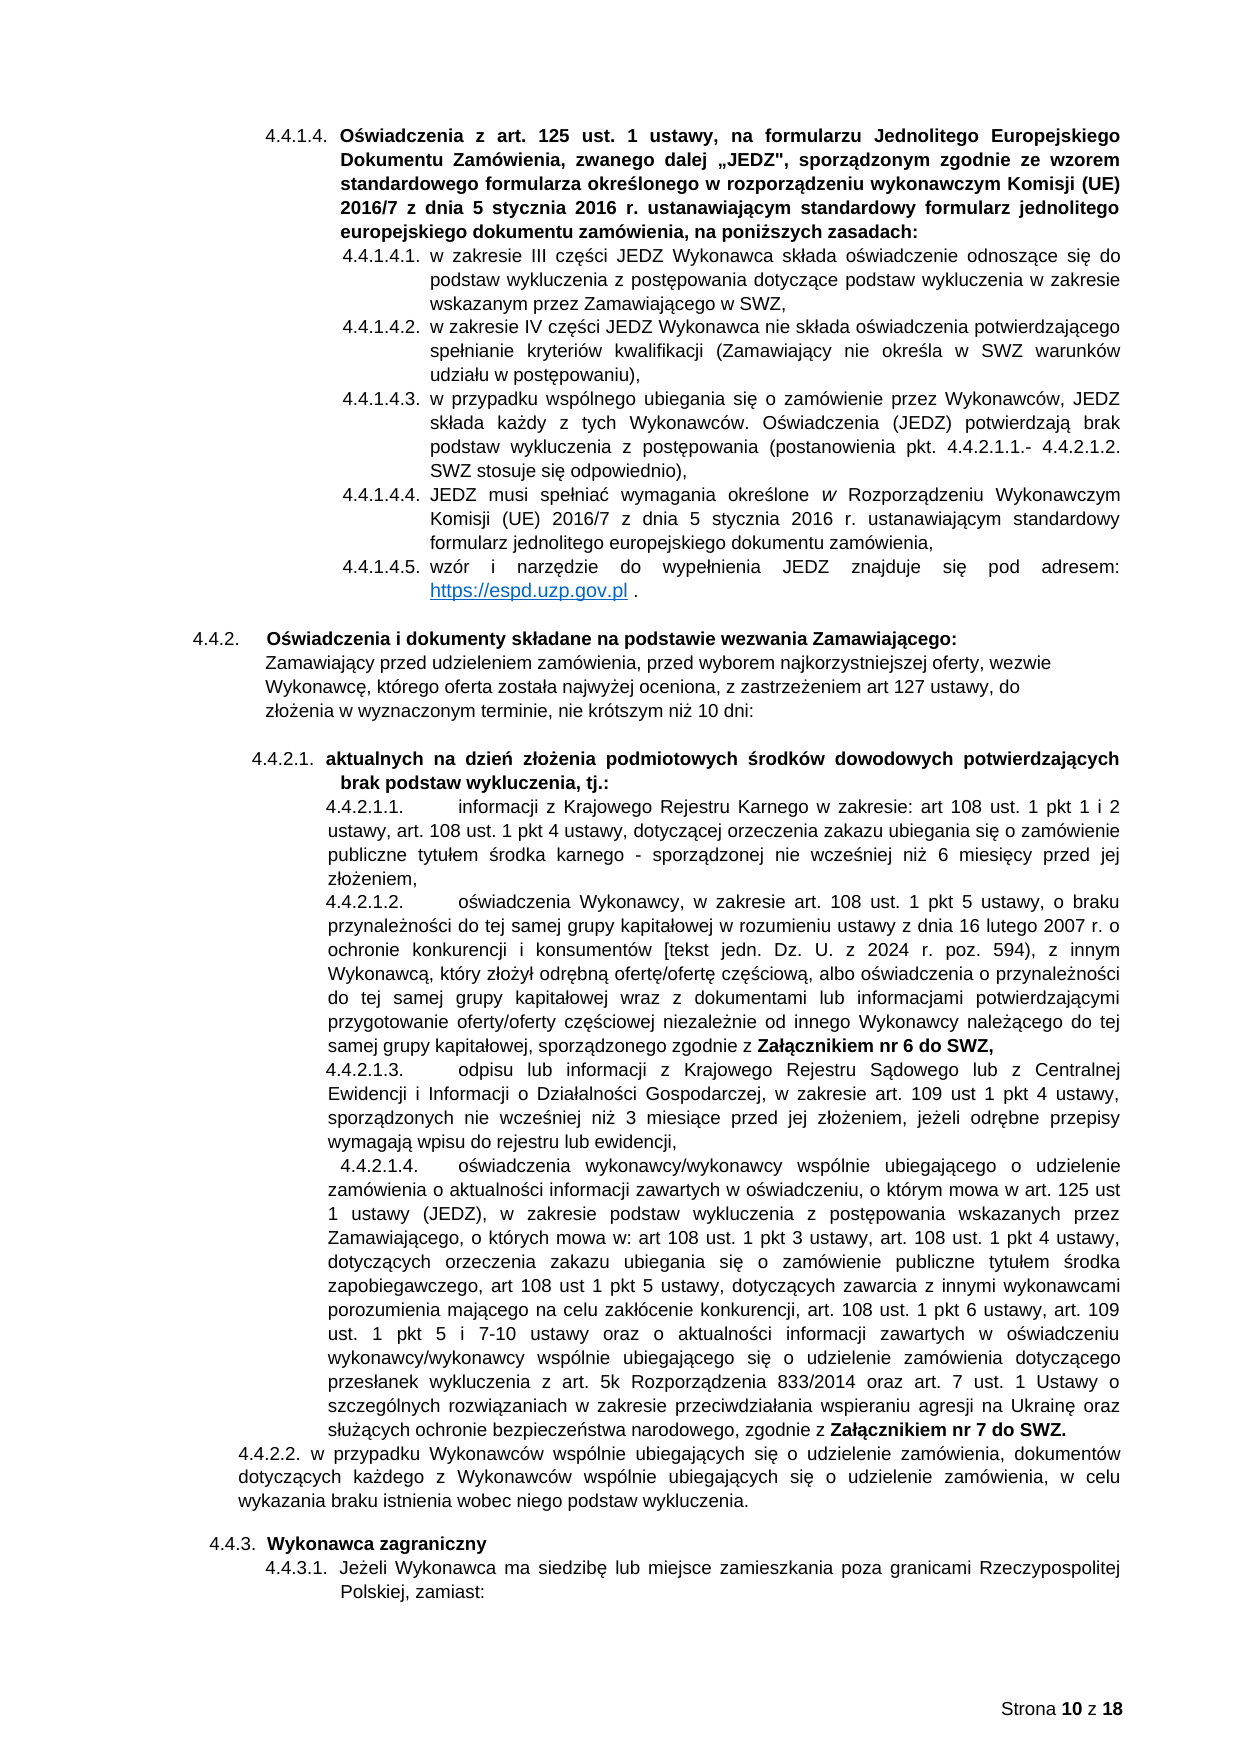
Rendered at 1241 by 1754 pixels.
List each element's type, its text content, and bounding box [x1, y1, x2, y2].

list Jeżeli Wykonawca ma siedzibę lub miejsce zamieszkania poza granicami Rzeczypospolitej Polskiej, zamiast: [265, 1555, 1121, 1603]
list w zakresie III części JEDZ Wykonawca składa oświadczenie odnoszące się do podstaw wykluczenia z postępowania dotyczące podstaw wykluczenia w zakresie wskazanym przez Zamawiającego w SWZ, [342, 243, 1121, 315]
list w zakresie IV części JEDZ Wykonawca nie składa oświadczenia potwierdzającego spełnianie kryteriów kwalifikacji (Zamawiający nie określa w SWZ warunków udziału w postępowaniu), [342, 315, 1121, 387]
list odpisu lub informacji z Krajowego Rejestru Sądowego lub z Centralnej Ewidencji i Informacji o Działalności Gospodarczej, w zakresie art. 109 ust 1 pkt 4 ustawy, sporządzonych nie wcześniej niż 3 miesiące przed jej złożeniem, jeżeli odrębne przepisy wymagają wpisu do rejestru lub ewidencji, [326, 1057, 1121, 1153]
list Oświadczenia z art. 125 ust. 1 ustawy, na formularzu Jednolitego Europejskiego Dokumentu Zamówienia, zwanego dalej „JEDZ", sporządzonym zgodnie ze wzorem standardowego formularza określonego w rozporządzeniu wykonawczym Komisji (UE) 2016/7 z dnia 5 stycznia 2016 r. ustanawiającym standardowy formularz jednolitego europejskiego dokumentu zamówienia, na poniższych zasadach: [265, 123, 1121, 243]
list Wykonawca zagraniczny [209, 1531, 1123, 1555]
list informacji z Krajowego Rejestru Karnego w zakresie: art 108 ust. 1 pkt 1 i 2 ustawy, art. 108 ust. 1 pkt 4 ustawy, dotyczącej orzeczenia zakazu ubiegania się o zamówienie publiczne tytułem środka karnego - sporządzonej nie wcześniej niż 6 miesięcy przed jej złożeniem, [326, 794, 1121, 890]
text Zamawiający przed udzieleniem zamówienia, przed wyborem najkorzystniejszej oferty, wezwie [265, 650, 1123, 674]
list w przypadku Wykonawców wspólnie ubiegających się o udzielenie zamówienia, dokumentów dotyczących każdego z Wykonawców wspólnie ubiegających się o udzielenie zamówienia, w celu wykazania braku istnienia wobec niego podstaw wykluczenia. [238, 1441, 1121, 1513]
list wzór i narzędzie do wypełnienia JEDZ znajduje się pod adresem: https://espd.uzp.gov.pl . [342, 554, 1121, 602]
list w przypadku wspólnego ubiegania się o zamówienie przez Wykonawców, JEDZ składa każdy z tych Wykonawców. Oświadczenia (JEDZ) potwierdzają brak podstaw wykluczenia z postępowania (postanowienia pkt. 4.4.2.1.1.- 4.4.2.1.2. SWZ stosuje się odpowiednio), [342, 387, 1121, 482]
list JEDZ musi spełniać wymagania określone w Rozporządzeniu Wykonawczym Komisji (UE) 2016/7 z dnia 5 stycznia 2016 r. ustanawiającym standardowy formularz jednolitego europejskiego dokumentu zamówienia, [342, 482, 1121, 554]
text złożenia w wyznaczonym terminie, nie krótszym niż 10 dni: [265, 698, 1123, 722]
list oświadczenia Wykonawcy, w zakresie art. 108 ust. 1 pkt 5 ustawy, o braku przynależności do tej samej grupy kapitałowej w rozumieniu ustawy z dnia 16 lutego 2007 r. o ochronie konkurencji i konsumentów [tekst jedn. Dz. U. z 2024 r. poz. 594), z innym Wykonawcą, który złożył odrębną ofertę/ofertę częściową, albo oświadczenia o przynależności do tej samej grupy kapitałowej wraz z dokumentami lub informacjami potwierdzającymi przygotowanie oferty/oferty częściowej niezależnie od innego Wykonawcy należącego do tej samej grupy kapitałowej, sporządzonego zgodnie z Załącznikiem nr 6 do SWZ, [326, 890, 1121, 1057]
list oświadczenia wykonawcy/wykonawcy wspólnie ubiegającego o udzielenie zamówienia o aktualności informacji zawartych w oświadczeniu, o którym mowa w art. 125 ust 1 ustawy (JEDZ), w zakresie podstaw wykluczenia z postępowania wskazanych przez Zamawiającego, o których mowa w: art 108 ust. 1 pkt 3 ustawy, art. 108 ust. 1 pkt 4 ustawy, dotyczących orzeczenia zakazu ubiegania się o zamówienie publiczne tytułem środka zapobiegawczego, art 108 ust 1 pkt 5 ustawy, dotyczących zawarcia z innymi wykonawcami porozumienia mającego na celu zakłócenie konkurencji, art. 108 ust. 1 pkt 6 ustawy, art. 109 ust. 1 pkt 5 i 7-10 ustawy oraz o aktualności informacji zawartych w oświadczeniu wykonawcy/wykonawcy wspólnie ubiegającego się o udzielenie zamówienia dotyczącego przesłanek wykluczenia z art. 5k Rozporządzenia 833/2014 oraz art. 7 ust. 1 Ustawy o szczególnych rozwiązaniach w zakresie przeciwdziałania wspieraniu agresji na Ukrainę oraz służących ochronie bezpieczeństwa narodowego, zgodnie z Załącznikiem nr 7 do SWZ. [328, 1153, 1121, 1441]
list aktualnych na dzień złożenia podmiotowych środków dowodowych potwierdzających brak podstaw wykluczenia, tj.: [252, 746, 1121, 794]
text Wykonawcę, którego oferta została najwyżej oceniona, z zastrzeżeniem art 127 ustawy, do [265, 674, 1123, 698]
list Oświadczenia i dokumenty składane na podstawie wezwania Zamawiającego: [193, 626, 1123, 650]
